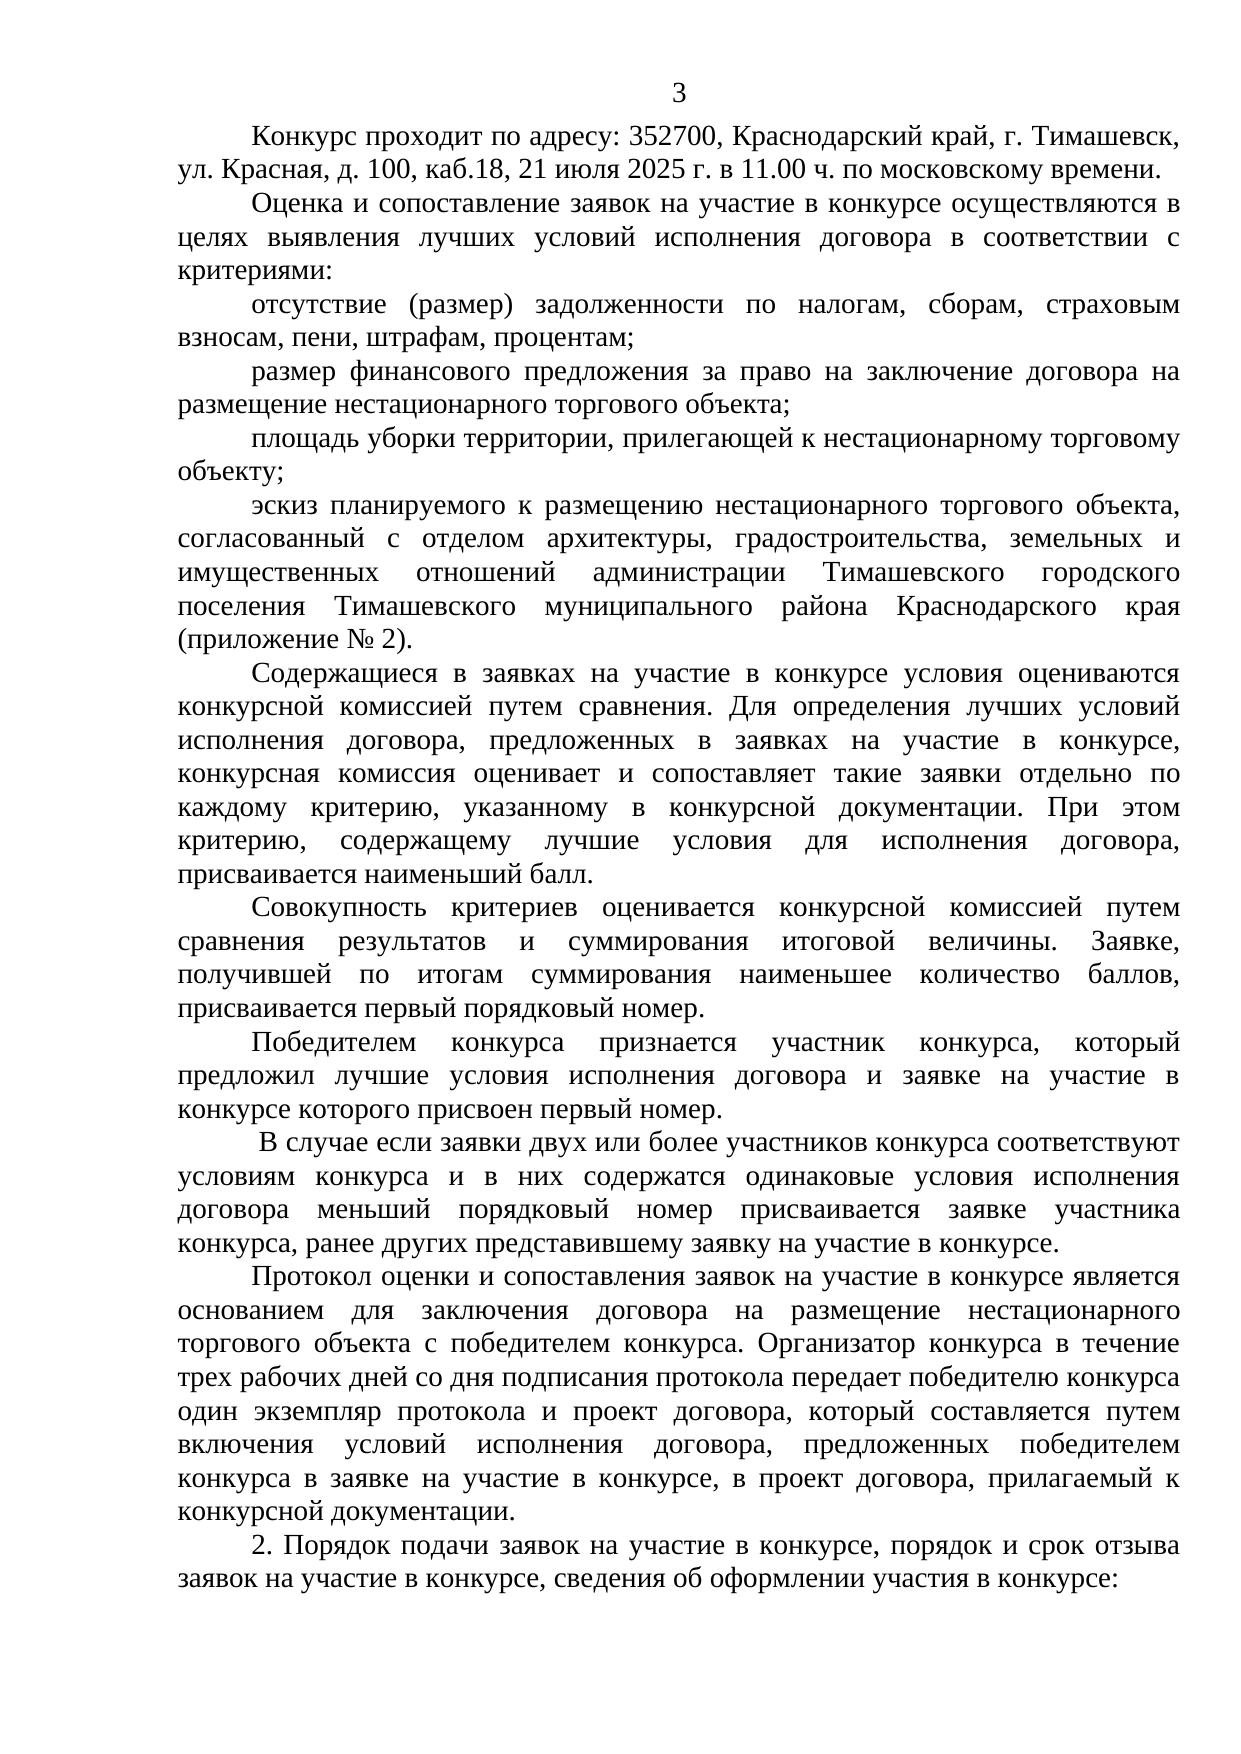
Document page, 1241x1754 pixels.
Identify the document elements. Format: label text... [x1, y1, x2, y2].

text Победителем конкурса признается участник конкурса, который предложил лучшие условия исполнения договора и заявке на участие в конкурсе которого присвоен первый номер. [177, 1024, 1181, 1124]
text отсутствие (размер) задолженности по налогам, сборам, страховым взносам, пени, штрафам, процентам; [177, 286, 1181, 353]
text Протокол оценки и сопоставления заявок на участие в конкурсе является основанием для заключения договора на размещение нестационарного торгового объекта с победителем конкурса. Организатор конкурса в течение трех рабочих дней со дня подписания протокола передает победителю конкурса один экземпляр протокола и проект договора, который составляется путем включения условий исполнения договора, предложенных победителем конкурса в заявке на участие в конкурсе, в проект договора, прилагаемый к конкурсной документации. [177, 1258, 1181, 1527]
text В случае если заявки двух или более участников конкурса соответствуют условиям конкурса и в них содержатся одинаковые условия исполнения договора меньший порядковый номер присваивается заявке участника конкурса, ранее других представившему заявку на участие в конкурсе. [177, 1124, 1181, 1258]
text Совокупность критериев оценивается конкурсной комиссией путем сравнения результатов и суммирования итоговой величины. Заявке, получившей по итогам суммирования наименьшее количество баллов, присваивается первый порядковый номер. [177, 889, 1181, 1024]
text Оценка и сопоставление заявок на участие в конкурсе осуществляются в целях выявления лучших условий исполнения договора в соответствии с критериями: [177, 185, 1181, 286]
text размер финансового предложения за право на заключение договора на размещение нестационарного торгового объекта; [177, 353, 1181, 420]
text эскиз планируемого к размещению нестационарного торгового объекта, согласованный с отделом архитектуры, градостроительства, земельных и имущественных отношений администрации Тимашевского городского поселения Тимашевского муниципального района Краснодарского края (приложение № 2). [177, 487, 1181, 655]
text Конкурс проходит по адресу: 352700, Краснодарский край, г. Тимашевск, ул. Красная, д. 100, каб.18, 21 июля 2025 г. в 11.00 ч. по московскому времени. [177, 118, 1181, 185]
text Содержащиеся в заявках на участие в конкурсе условия оцениваются конкурсной комиссией путем сравнения. Для определения лучших условий исполнения договора, предложенных в заявках на участие в конкурсе, конкурсная комиссия оценивает и сопоставляет такие заявки отдельно по каждому критерию, указанному в конкурсной документации. При этом критерию, содержащему лучшие условия для исполнения договора, присваивается наименьший балл. [177, 655, 1181, 889]
text 2. Порядок подачи заявок на участие в конкурсе, порядок и срок отзыва заявок на участие в конкурсе, сведения об оформлении участия в конкурсе: [177, 1527, 1181, 1594]
text площадь уборки территории, прилегающей к нестационарному торговому объекту; [177, 420, 1181, 487]
